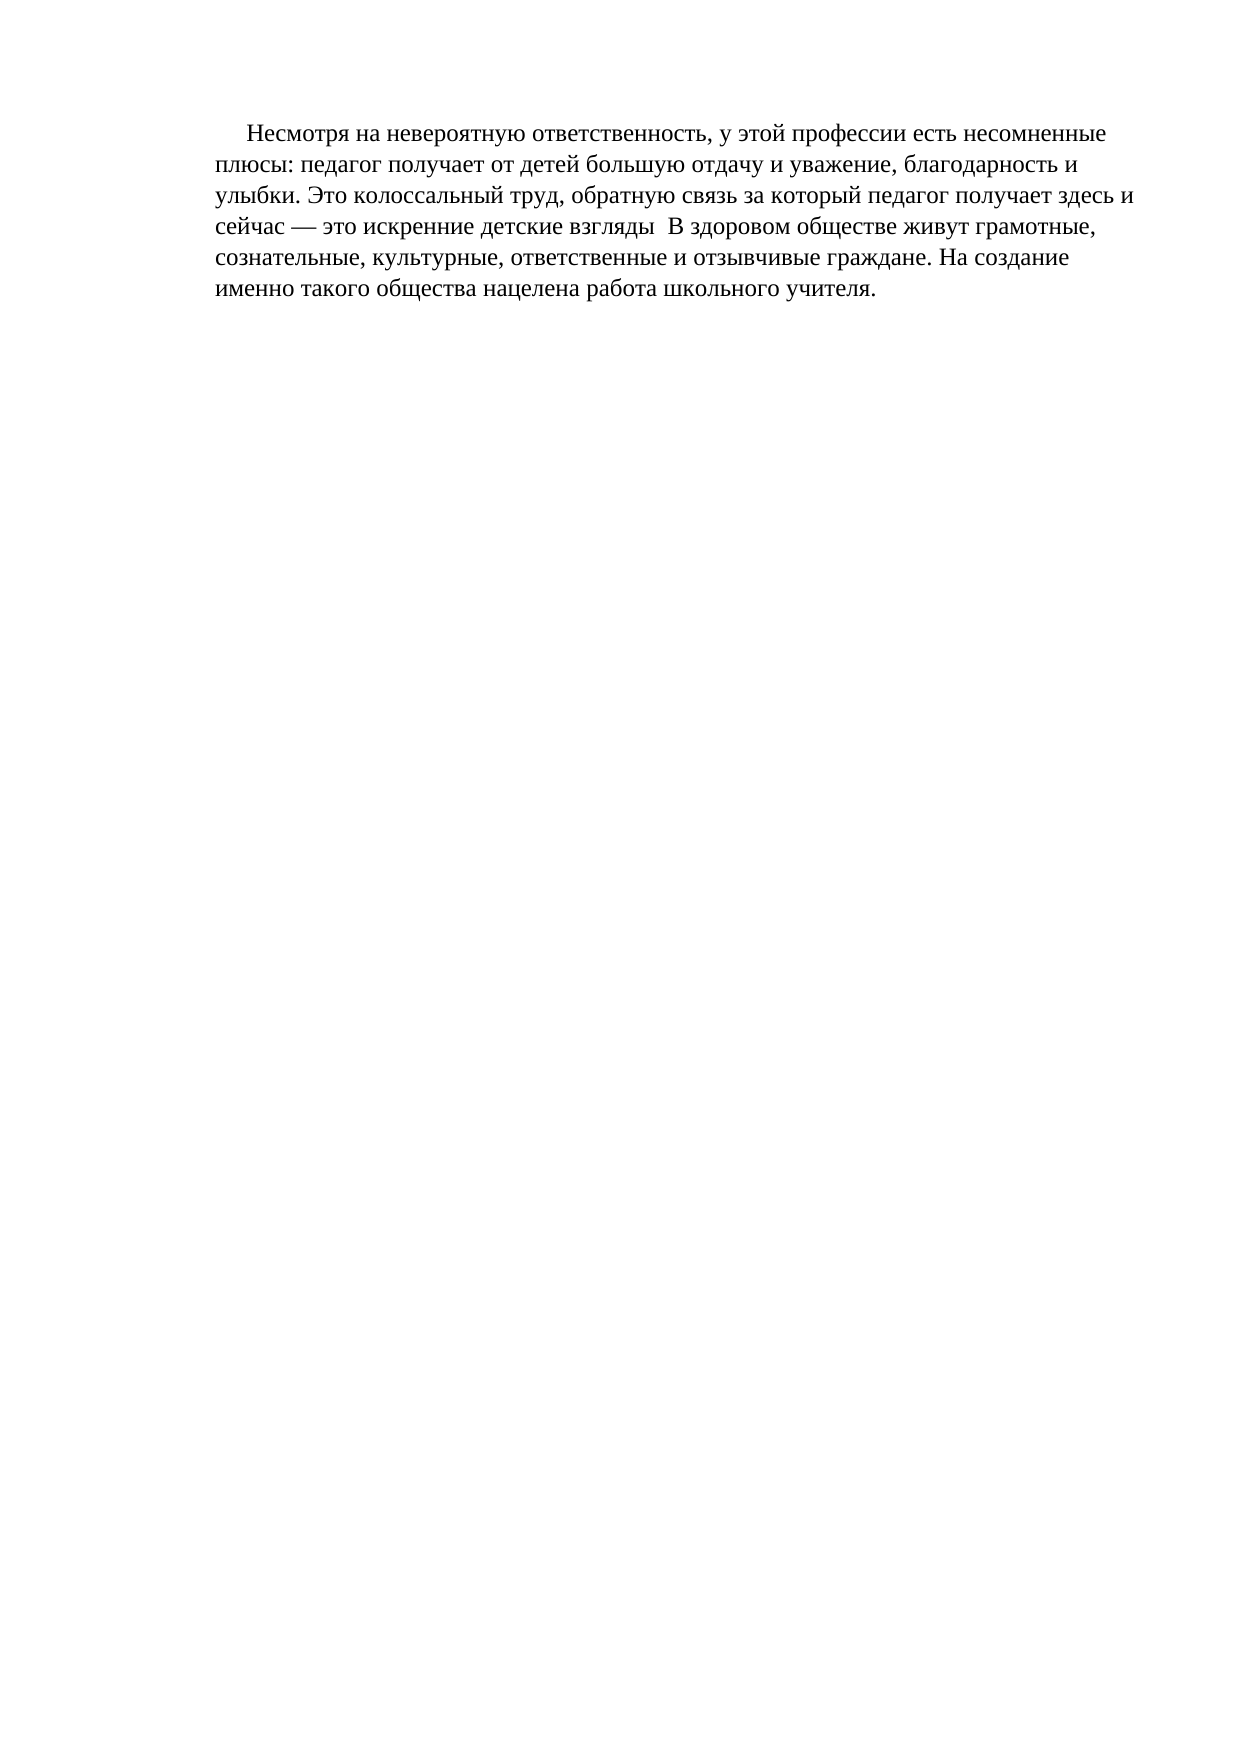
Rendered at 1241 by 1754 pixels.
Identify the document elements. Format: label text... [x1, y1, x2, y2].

text Несмотря на невероятную ответственность, у этой профессии есть несомненные плюсы: педагог получает от детей большую отдачу и уважение, благодарность и улыбки. Это колоссальный труд, обратную связь за который педагог получает здесь и сейчас — это искренние детские взгляды В здоровом обществе живут грамотные, сознательные, культурные, ответственные и отзывчивые граждане. На создание именно такого общества нацелена работа школьного учителя. [215, 118, 1152, 302]
